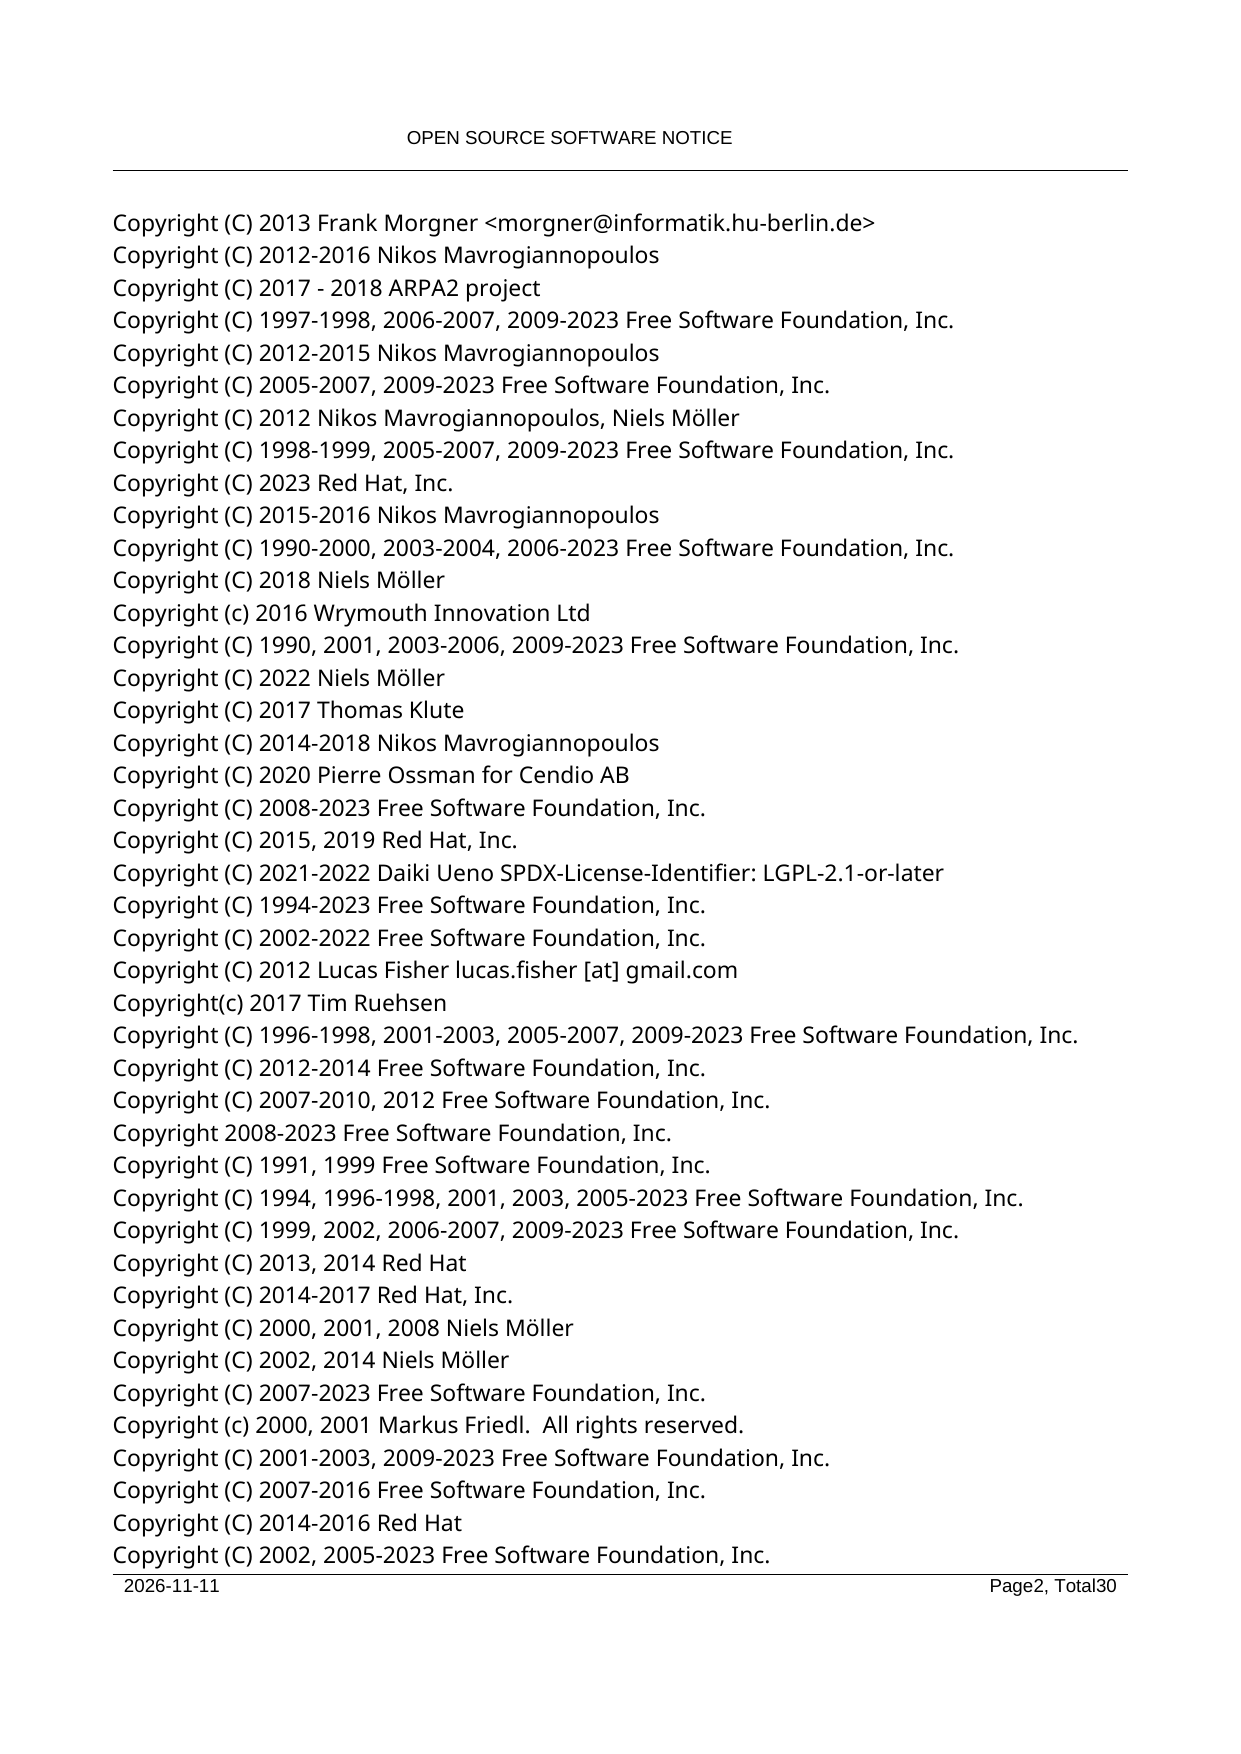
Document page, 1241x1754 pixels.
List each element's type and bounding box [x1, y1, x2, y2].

text [112, 206, 1128, 1571]
